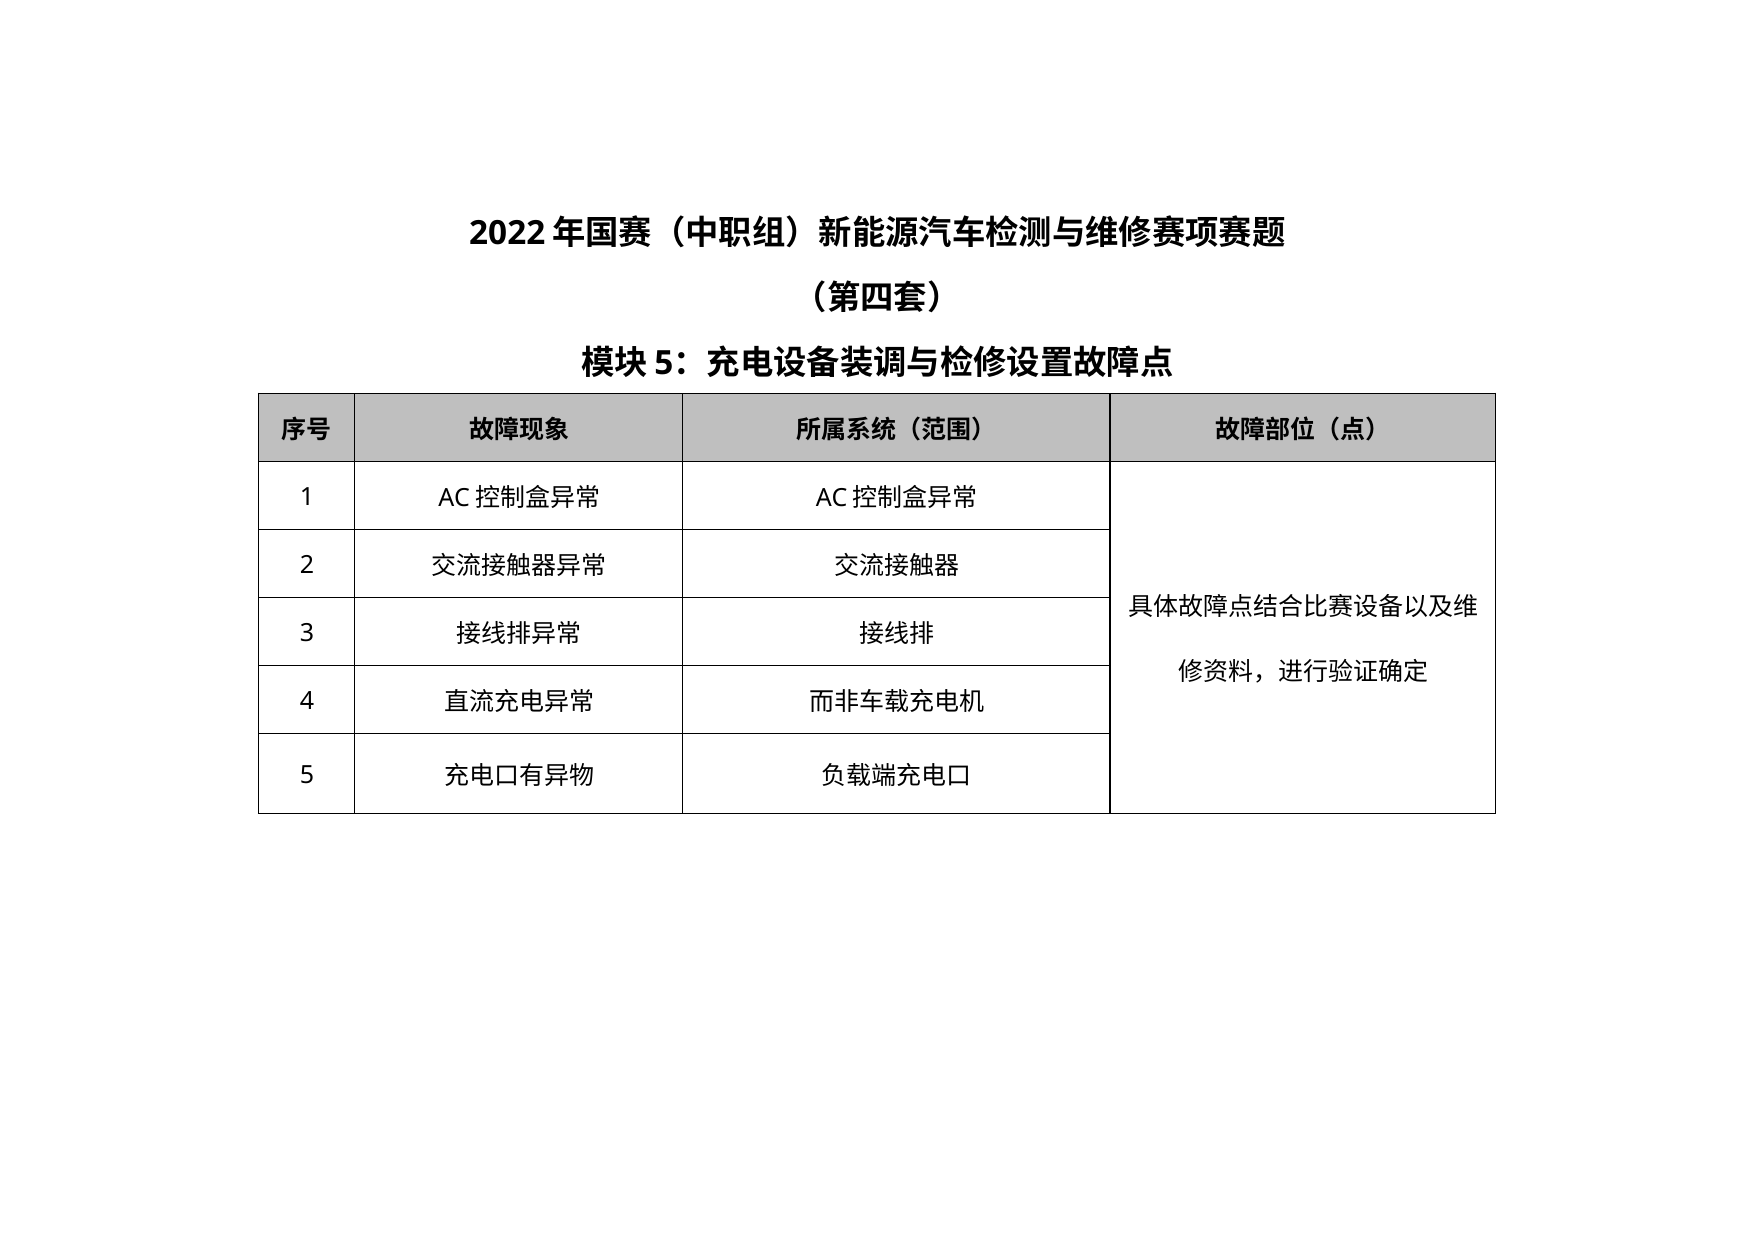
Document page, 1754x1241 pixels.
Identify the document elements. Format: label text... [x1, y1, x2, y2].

table_cell 直流充电异常 [355, 666, 682, 733]
table_cell 5 [259, 734, 354, 813]
table_header 序号 [259, 394, 354, 461]
table_cell 具体故障点结合比赛设备以及维修资料，进行验证确定 [1111, 462, 1495, 813]
table_cell 负载端充电口 [683, 734, 1109, 813]
table_header 故障部位（点） [1111, 394, 1495, 461]
table_cell AC控制盒异常 [355, 462, 682, 529]
table_cell 接线排 [683, 598, 1109, 665]
table_cell 而非车载充电机 [683, 666, 1109, 733]
table_header 所属系统（范围） [683, 394, 1109, 461]
subtitle 2022年国赛（中职组）新能源汽车检测与维修赛项赛题 [150, 198, 1604, 263]
table_cell 2 [259, 530, 354, 597]
table_cell 充电口有异物 [355, 734, 682, 813]
table_cell 交流接触器 [683, 530, 1109, 597]
subtitle （第四套） [150, 263, 1604, 328]
table_cell 3 [259, 598, 354, 665]
subtitle 模块5：充电设备装调与检修设置故障点 [150, 328, 1604, 393]
table_header 故障现象 [355, 394, 682, 461]
table_cell 接线排异常 [355, 598, 682, 665]
table_cell 1 [259, 462, 354, 529]
table_cell AC控制盒异常 [683, 462, 1109, 529]
table_cell 4 [259, 666, 354, 733]
table_cell 交流接触器异常 [355, 530, 682, 597]
